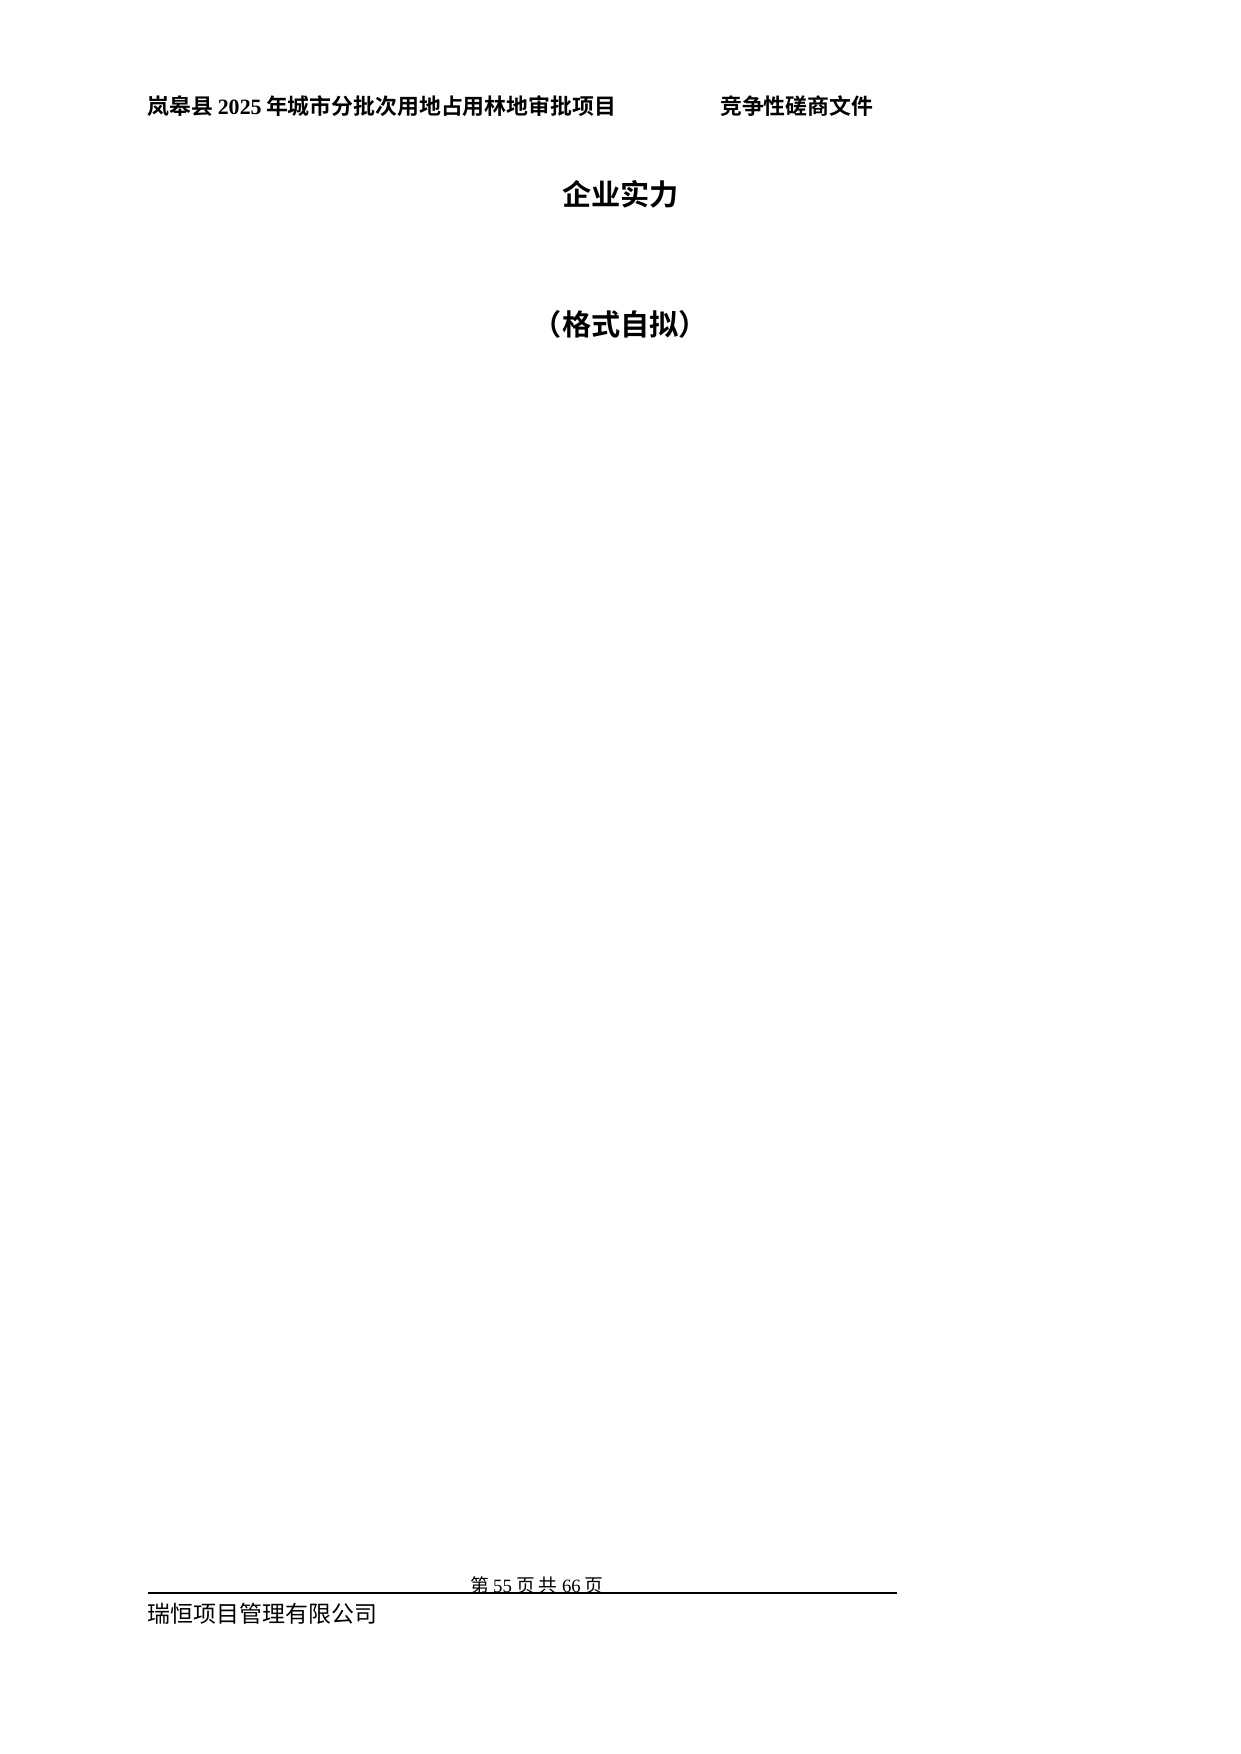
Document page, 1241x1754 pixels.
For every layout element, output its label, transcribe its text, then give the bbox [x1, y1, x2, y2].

text （格式自拟） [148, 290, 1093, 355]
list 企业实力 [148, 160, 1093, 225]
